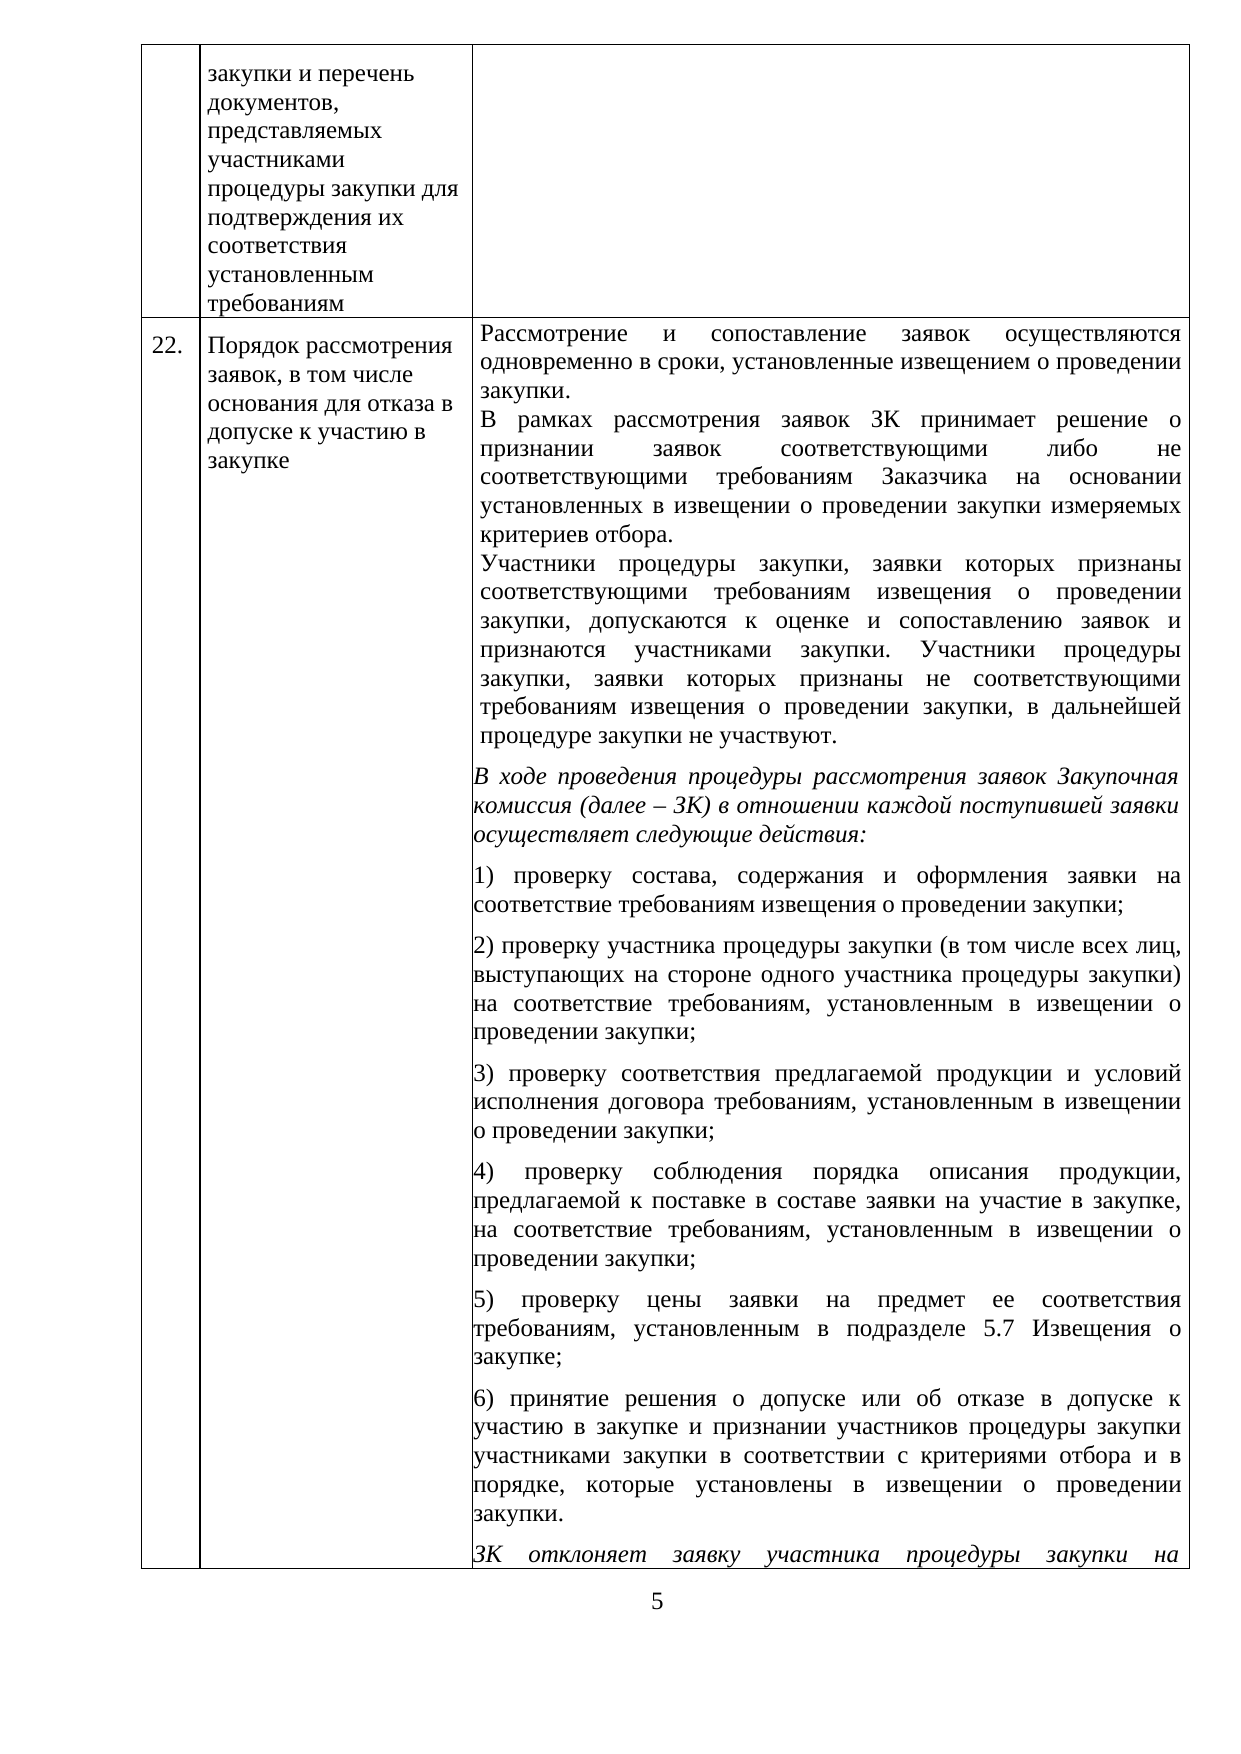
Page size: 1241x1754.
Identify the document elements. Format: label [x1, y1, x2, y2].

table_cell [473, 318, 1189, 1568]
table_cell [142, 45, 199, 317]
table_cell [142, 318, 199, 1568]
table_cell [201, 45, 472, 317]
table_cell [201, 318, 472, 1568]
table_cell [473, 45, 1189, 317]
